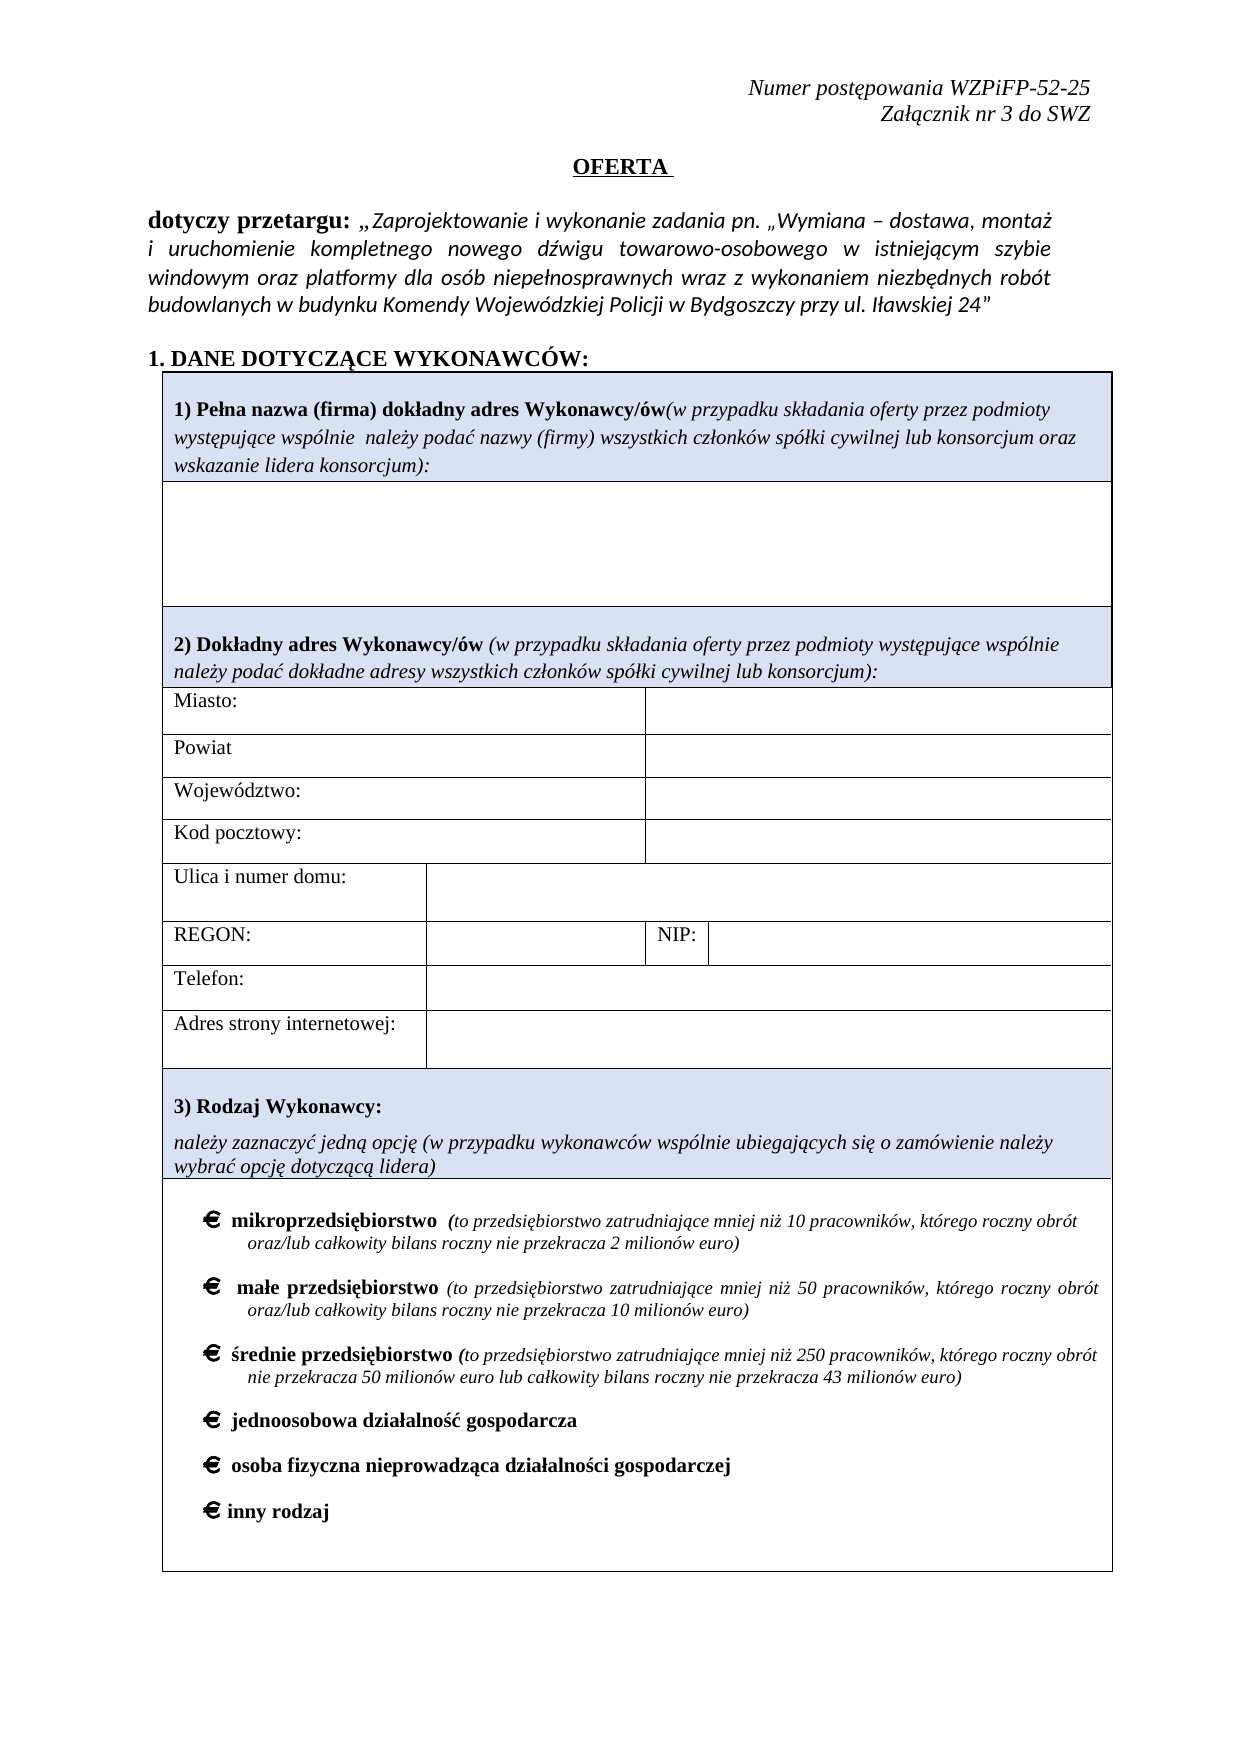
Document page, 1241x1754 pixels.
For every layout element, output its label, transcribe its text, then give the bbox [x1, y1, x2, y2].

table_cell [427, 922, 645, 965]
table_cell 󠇮 mikroprzedsiębiorstwo (to przedsiębiorstwo zatrudniające mniej niż 10 pracowników, którego roczny obrót oraz/lub całkowity bilans roczny nie przekracza 2 milionów euro) małe przedsiębiorstwo (to przedsiębiorstwo zatrudniające mniej niż 50 pracowników, którego roczny obrót oraz/lub całkowity bilans roczny nie przekracza 10 milionów euro) 󠇮 średnie przedsiębiorstwo (to przedsiębiorstwo zatrudniające mniej niż 250 pracowników, którego roczny obrót nie przekracza 50 milionów euro lub całkowity bilans roczny nie przekracza 43 milionów euro) jednoosobowa działalność gospodarcza osoba fizyczna nieprowadząca działalności gospodarczej inny rodzaj [163, 1178, 1112, 1571]
table_cell [163, 482, 1111, 606]
table_cell 3) Rodzaj Wykonawcy: należy zaznaczyć jedną opcję (w przypadku wykonawców wspólnie ubiegających się o zamówienie należy wybrać opcję dotyczącą lidera) [163, 1068, 1112, 1178]
table_cell [709, 921, 1112, 965]
table_cell NIP: [646, 922, 708, 965]
table_cell [646, 777, 1112, 819]
table_cell [646, 734, 1112, 777]
table_cell Telefon: [163, 966, 426, 1010]
table_cell Powiat [163, 735, 645, 777]
text dotyczy przetargu: „Zaprojektowanie i wykonanie zadania pn. „Wymiana – dostawa, montaż i uruchomienie kompletnego nowego dźwigu towarowo-osobowego w istniejącym szybie windowym oraz platformy dla osób niepełnosprawnych wraz z wykonaniem niezbędnych robót budowlanych w budynku Komendy Wojewódzkiej Policji w Bydgoszczy przy ul. Iławskiej 24” [148, 206, 1055, 319]
text 1. DANE DOTYCZĄCE WYKONAWCÓW: [148, 345, 1055, 371]
list OFERTA [148, 153, 1093, 179]
table_header 1) Pełna nazwa (firma) dokładny adres Wykonawcy/ów(w przypadku składania oferty przez podmioty występujące wspólnie należy podać nazwy (firmy) wszystkich członków spółki cywilnej lub konsorcjum oraz wskazanie lidera konsorcjum): [163, 373, 1111, 481]
table_cell Kod pocztowy: [163, 820, 645, 863]
table_cell [646, 819, 1112, 863]
table_cell Adres strony internetowej: [163, 1011, 426, 1068]
table_cell [427, 1010, 1112, 1068]
table_cell 2) Dokładny adres Wykonawcy/ów (w przypadku składania oferty przez podmioty występujące wspólnie należy podać dokładne adresy wszystkich członków spółki cywilnej lub konsorcjum): [163, 607, 1111, 687]
table_cell REGON: [163, 922, 426, 965]
table_cell [427, 965, 1112, 1010]
table_cell Miasto: [163, 688, 645, 734]
table_cell [427, 863, 1112, 921]
table_cell [646, 688, 1112, 734]
table_cell Województwo: [163, 778, 645, 819]
table_cell Ulica i numer domu: [163, 864, 426, 921]
